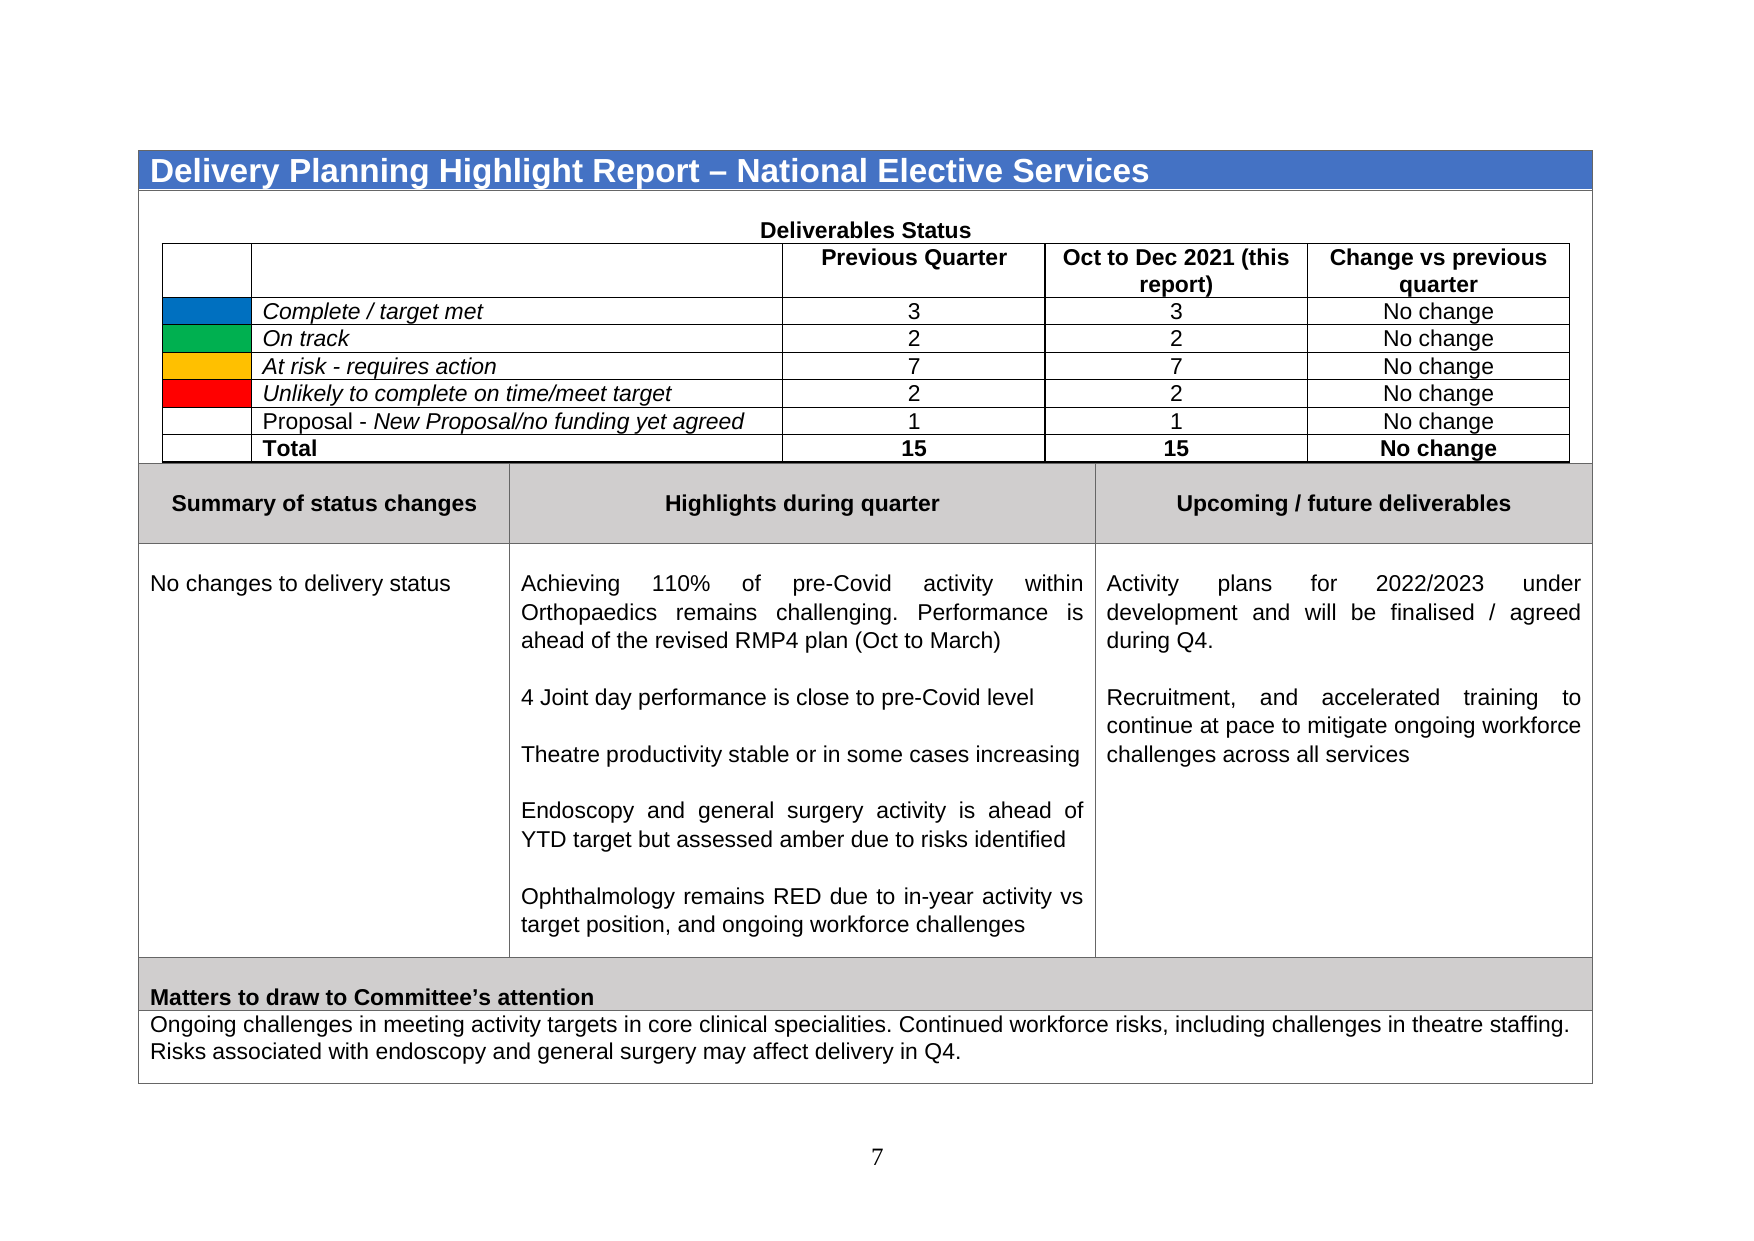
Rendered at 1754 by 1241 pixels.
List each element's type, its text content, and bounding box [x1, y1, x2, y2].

table_cell Ongoing challenges in meeting activity targets in core clinical specialities. Continued workforce risks, including challenges in theatre staffing. Risks associated with endoscopy and general surgery may affect delivery in Q4. [139, 1011, 1592, 1083]
table_cell Activity plans for 2022/2023 under development and will be finalised / agreed during Q4. Recruitment, and accelerated training to continue at pace to mitigate ongoing workforce challenges across all services [1096, 544, 1592, 957]
table_header Delivery Planning Highlight Report – National Elective Services [139, 151, 1592, 189]
table_cell Upcoming / future deliverables [1096, 464, 1592, 543]
table_cell Achieving 110% of pre-Covid activity within Orthopaedics remains challenging. Performance is ahead of the revised RMP4 plan (Oct to March) 4 Joint day performance is close to pre-Covid level Theatre productivity stable or in some cases increasing Endoscopy and general surgery activity is ahead of YTD target but assessed amber due to risks identified Ophthalmology remains RED due to in-year activity vs target position, and ongoing workforce challenges [510, 544, 1095, 957]
table_cell No changes to delivery status [139, 544, 509, 957]
table_cell Deliverables Status [139, 191, 1592, 462]
table_cell Matters to draw to Committee’s attention [139, 958, 1592, 1010]
table_cell Summary of status changes [139, 464, 509, 543]
table_cell Highlights during quarter [510, 464, 1095, 543]
